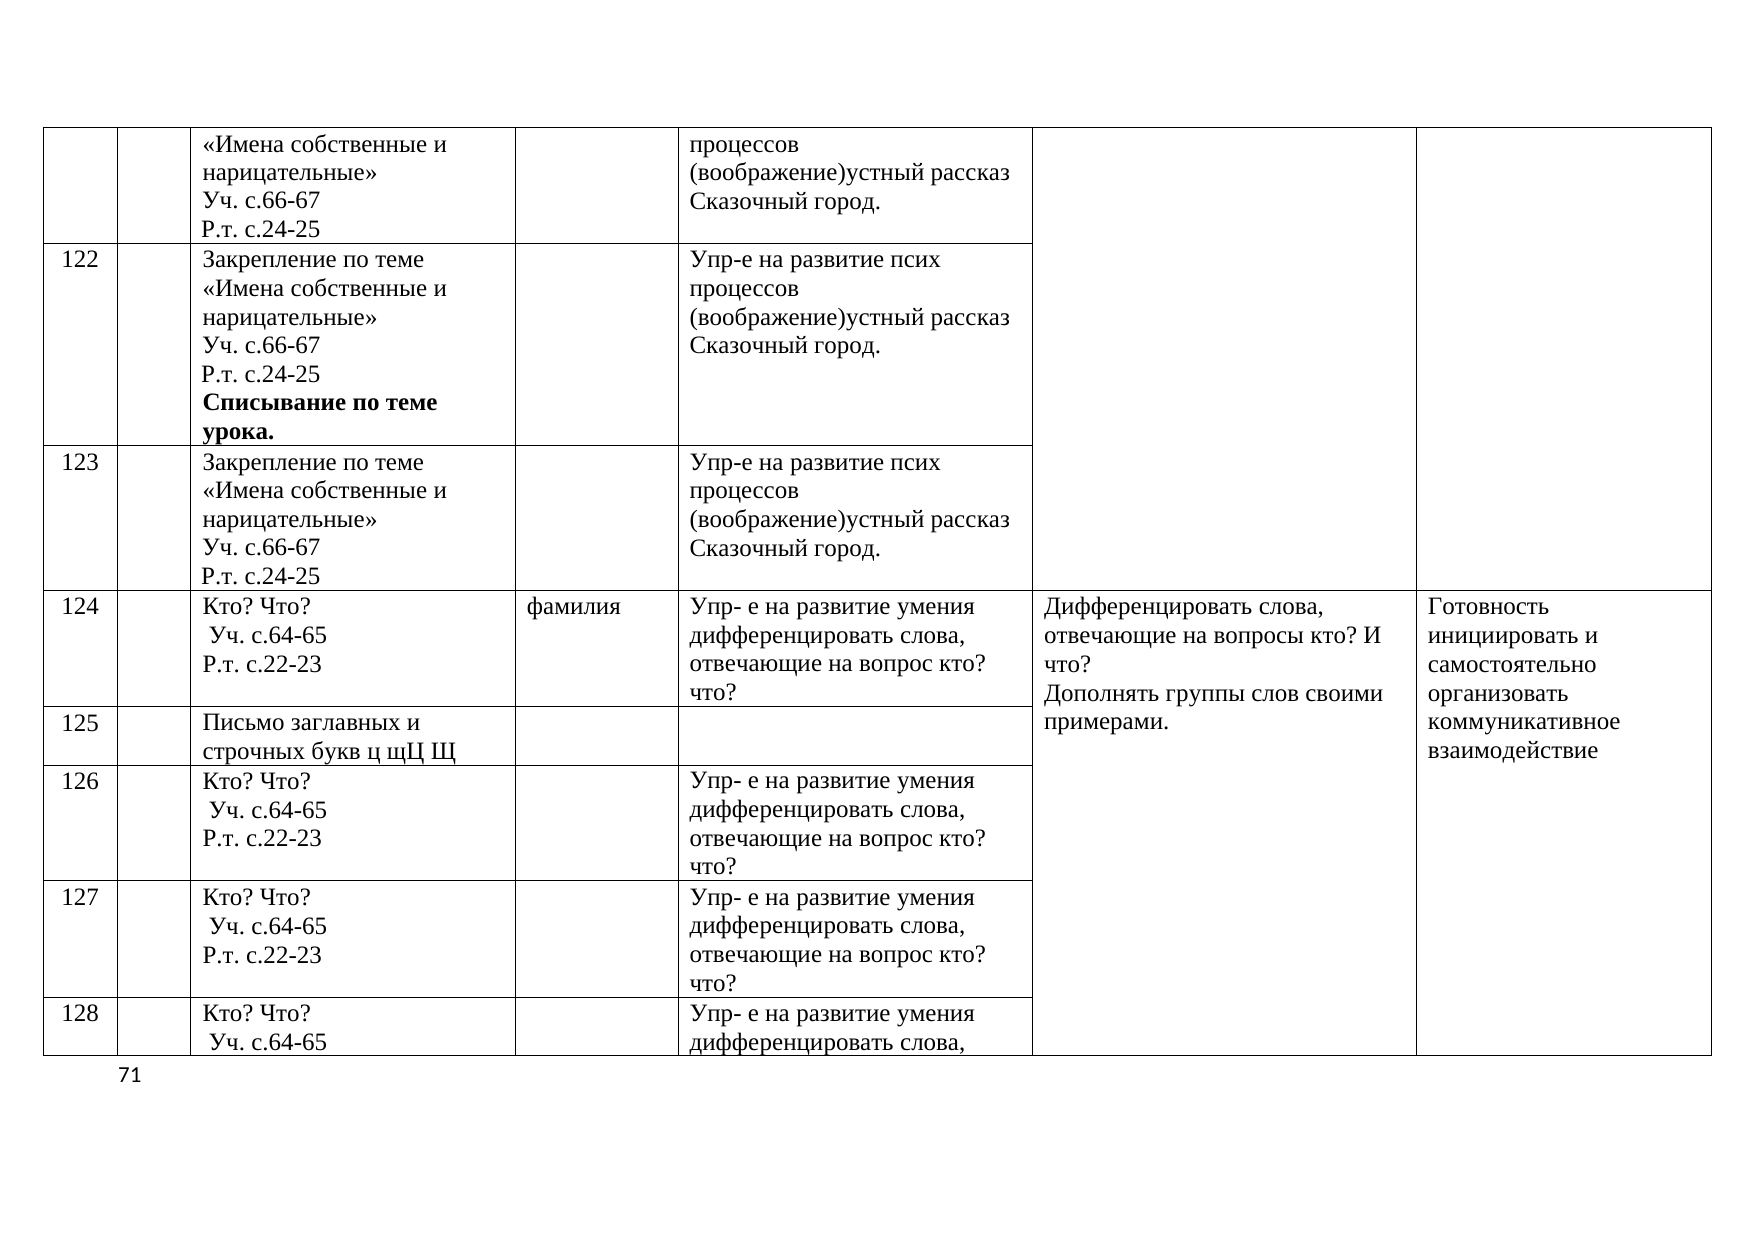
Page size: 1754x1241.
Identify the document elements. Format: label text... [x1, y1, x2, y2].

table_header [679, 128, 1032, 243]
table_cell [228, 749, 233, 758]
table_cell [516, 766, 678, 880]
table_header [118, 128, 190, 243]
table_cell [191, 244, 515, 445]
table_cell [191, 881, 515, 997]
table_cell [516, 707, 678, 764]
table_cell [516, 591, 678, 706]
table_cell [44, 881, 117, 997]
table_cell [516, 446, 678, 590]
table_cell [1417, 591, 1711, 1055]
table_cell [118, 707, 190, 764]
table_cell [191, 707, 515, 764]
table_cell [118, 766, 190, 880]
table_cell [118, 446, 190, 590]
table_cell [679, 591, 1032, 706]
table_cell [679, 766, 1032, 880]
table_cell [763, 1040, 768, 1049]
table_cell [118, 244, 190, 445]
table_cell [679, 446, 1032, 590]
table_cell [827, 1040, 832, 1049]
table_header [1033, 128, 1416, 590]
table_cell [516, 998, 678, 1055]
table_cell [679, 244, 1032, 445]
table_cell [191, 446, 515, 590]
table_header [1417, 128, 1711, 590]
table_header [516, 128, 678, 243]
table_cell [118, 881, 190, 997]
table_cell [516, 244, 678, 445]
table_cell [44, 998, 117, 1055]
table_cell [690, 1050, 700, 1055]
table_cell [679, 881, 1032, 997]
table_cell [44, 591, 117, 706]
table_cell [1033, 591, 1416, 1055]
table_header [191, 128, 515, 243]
text 71 [118, 1060, 1715, 1088]
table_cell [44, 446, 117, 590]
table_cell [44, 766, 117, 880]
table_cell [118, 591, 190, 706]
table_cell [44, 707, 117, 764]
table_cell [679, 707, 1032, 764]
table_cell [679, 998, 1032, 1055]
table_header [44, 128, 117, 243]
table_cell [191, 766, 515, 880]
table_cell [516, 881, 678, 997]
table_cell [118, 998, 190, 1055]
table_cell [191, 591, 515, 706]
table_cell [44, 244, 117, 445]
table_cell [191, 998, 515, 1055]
